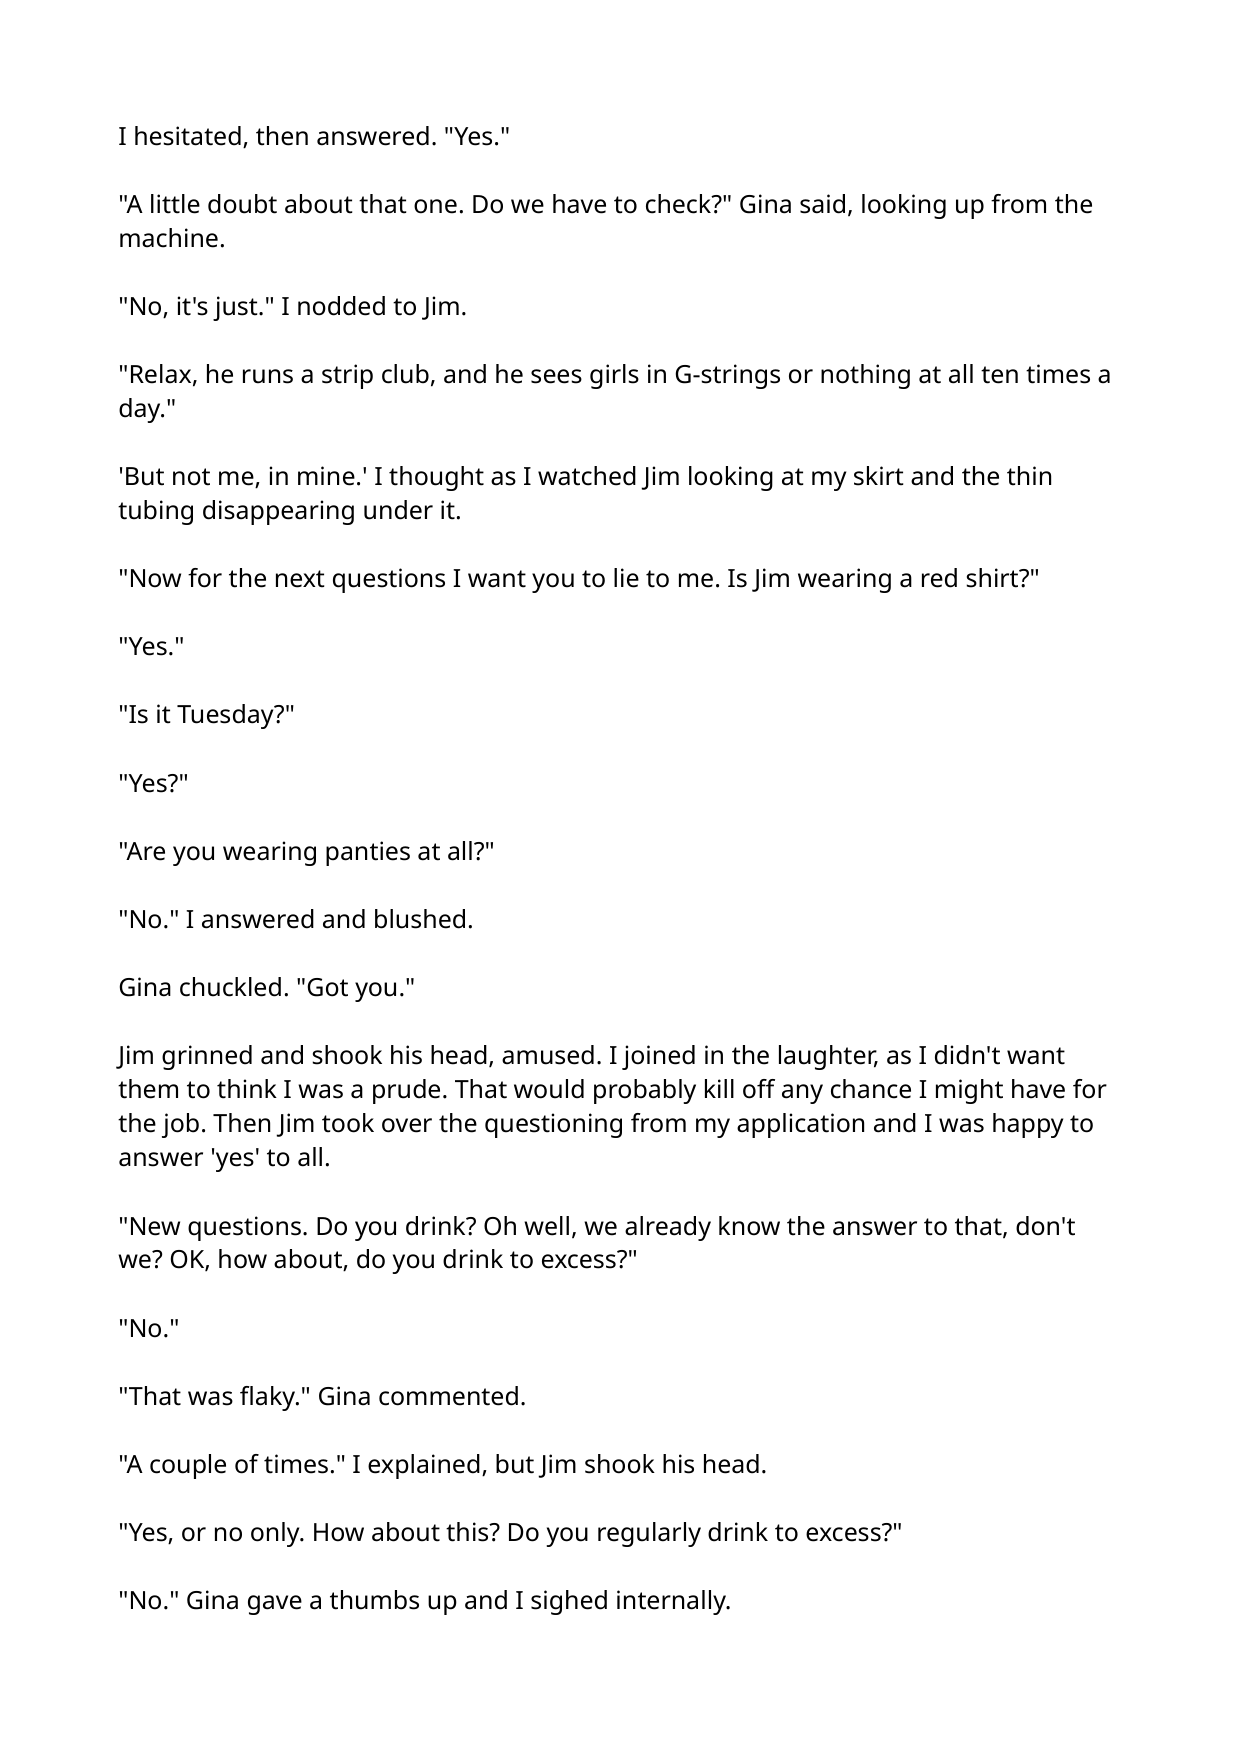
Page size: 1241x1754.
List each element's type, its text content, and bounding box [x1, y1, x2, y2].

text "No." Gina gave a thumbs up and I sighed internally. [118, 1583, 1122, 1617]
text "That was flaky." Gina commented. [118, 1378, 1122, 1412]
text "No." [118, 1310, 1122, 1344]
text Gina chuckled. "Got you." [118, 970, 1122, 1004]
text "No." I answered and blushed. [118, 902, 1122, 936]
text "Now for the next questions I want you to lie to me. Is Jim wearing a red shirt?" [118, 561, 1122, 595]
text "Relax, he runs a strip club, and he sees girls in G-strings or nothing at all ten times a day." [118, 357, 1122, 425]
text "A couple of times." I explained, but Jim shook his head. [118, 1447, 1122, 1481]
text Jim grinned and shook his head, amused. I joined in the laughter, as I didn't want them to think I was a prude. That would probably kill off any chance I might have for the job. Then Jim took over the questioning from my application and I was happy to answer 'yes' to all. [118, 1038, 1122, 1174]
text "No, it's just." I nodded to Jim. [118, 288, 1122, 322]
text "Yes." [118, 629, 1122, 663]
text "Are you wearing panties at all?" [118, 833, 1122, 867]
text "A little doubt about that one. Do we have to check?" Gina said, looking up from the machine. [118, 186, 1122, 254]
text 'But not me, in mine.' I thought as I watched Jim looking at my skirt and the thin tubing disappearing under it. [118, 459, 1122, 527]
text "New questions. Do you drink? Oh well, we already know the answer to that, don't we? OK, how about, do you drink to excess?" [118, 1208, 1122, 1276]
text "Is it Tuesday?" [118, 697, 1122, 731]
text "Yes?" [118, 765, 1122, 799]
text I hesitated, then answered. "Yes." [118, 118, 1122, 152]
text "Yes, or no only. How about this? Do you regularly drink to excess?" [118, 1515, 1122, 1549]
